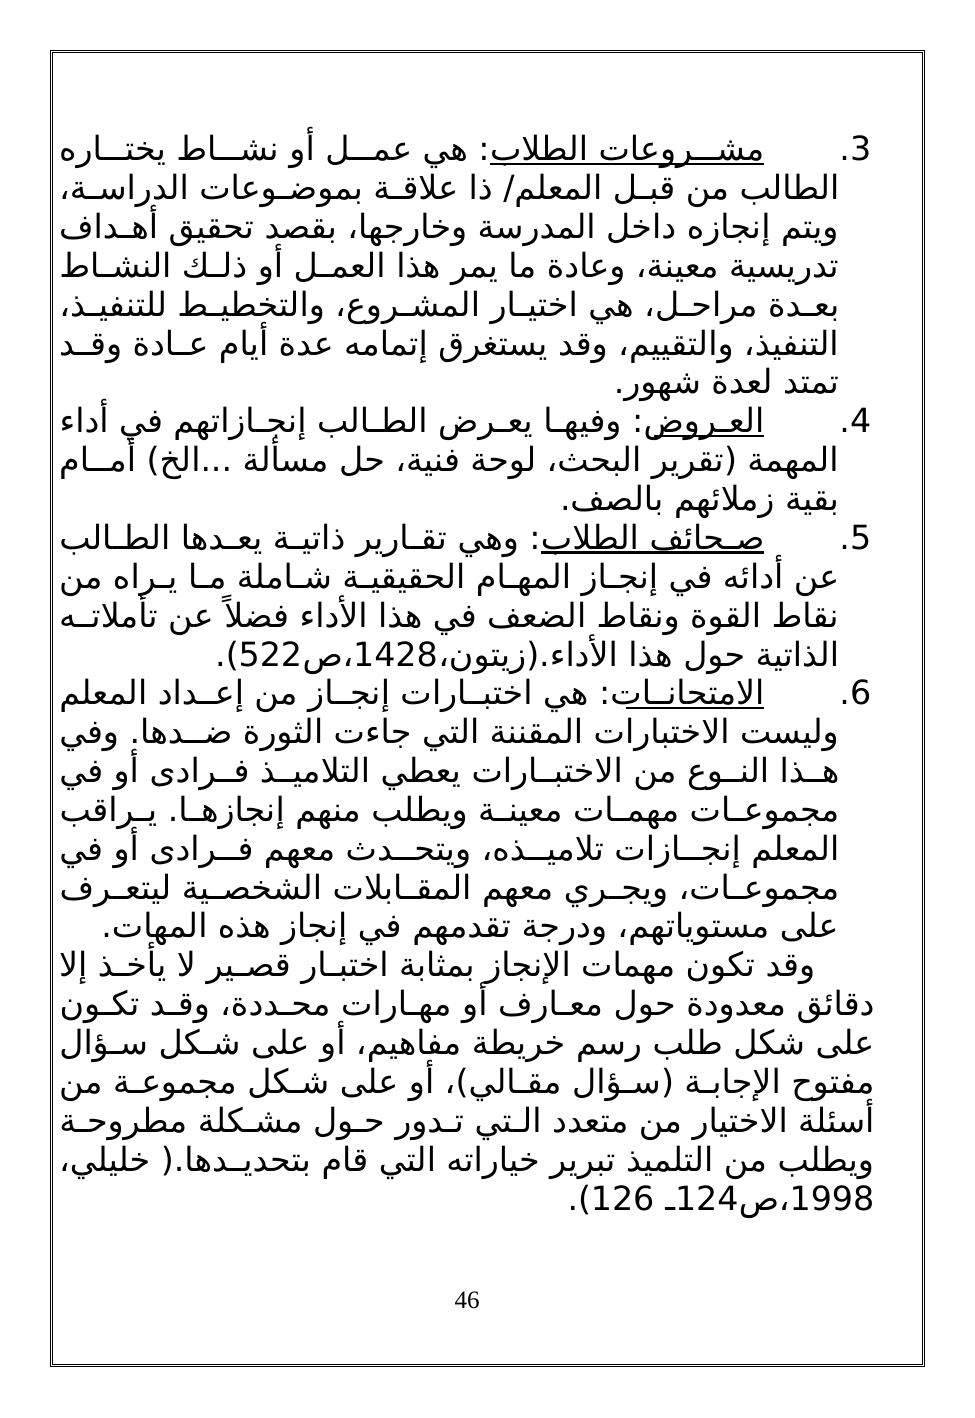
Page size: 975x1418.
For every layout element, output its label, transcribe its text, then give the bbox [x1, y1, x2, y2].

list العروض: وفيها يعرض الطالب إنجازاتهم في أداء المهمة (تقرير البحث، لوحة فنية، حل مسألة ...الخ) أمام بقية زملائهم بالصف. [59, 402, 839, 518]
text وقد تكون مهمات الإنجاز بمثابة اختبار قصير لا يأخذ إلا دقائق معدودة حول معارف أو مهارات محددة، وقد تكون على شكل طلب رسم خريطة مفاهيم، أو على شكل سؤال مفتوح الإجابة (سؤال مقالي)، أو على شكل مجموعة من أسئلة الاختيار من متعدد التي تدور حول مشكلة مطروحة ويطلب من التلميذ تبرير خياراته التي قام بتحديدها.( خليلي،1998،ص124ـ 126). [59, 946, 874, 1218]
list مشروعات الطلاب: هي عمل أو نشاط يختاره الطالب من قبل المعلم/ ذا علاقة بموضوعات الدراسة، ويتم إنجازه داخل المدرسة وخارجها، بقصد تحقيق أهداف تدريسية معينة، وعادة ما يمر هذا العمل أو ذلك النشاط بعدة مراحل، هي اختيار المشروع، والتخطيط للتنفيذ، التنفيذ، والتقييم، وقد يستغرق إتمامه عدة أيام عادة وقد تمتد لعدة شهور. [59, 130, 839, 402]
list صحائف الطلاب: وهي تقارير ذاتية يعدها الطالب عن أدائه في إنجاز المهام الحقيقية شاملة ما يراه من نقاط القوة ونقاط الضعف في هذا الأداء فضلاً عن تأملاته الذاتية حول هذا الأداء.(زيتون،1428،ص522). [59, 518, 839, 674]
list الامتحانات: هي اختبارات إنجاز من إعداد المعلم وليست الاختبارات المقننة التي جاءت الثورة ضدها. وفي هذا النوع من الاختبارات يعطي التلاميذ فرادى أو في مجموعات مهمات معينة ويطلب منهم إنجازها. يراقب المعلم إنجازات تلاميذه، ويتحدث معهم فرادى أو في مجموعات، ويجري معهم المقابلات الشخصية ليتعرف على مستوياتهم، ودرجة تقدمهم في إنجاز هذه المهات. [59, 674, 839, 946]
